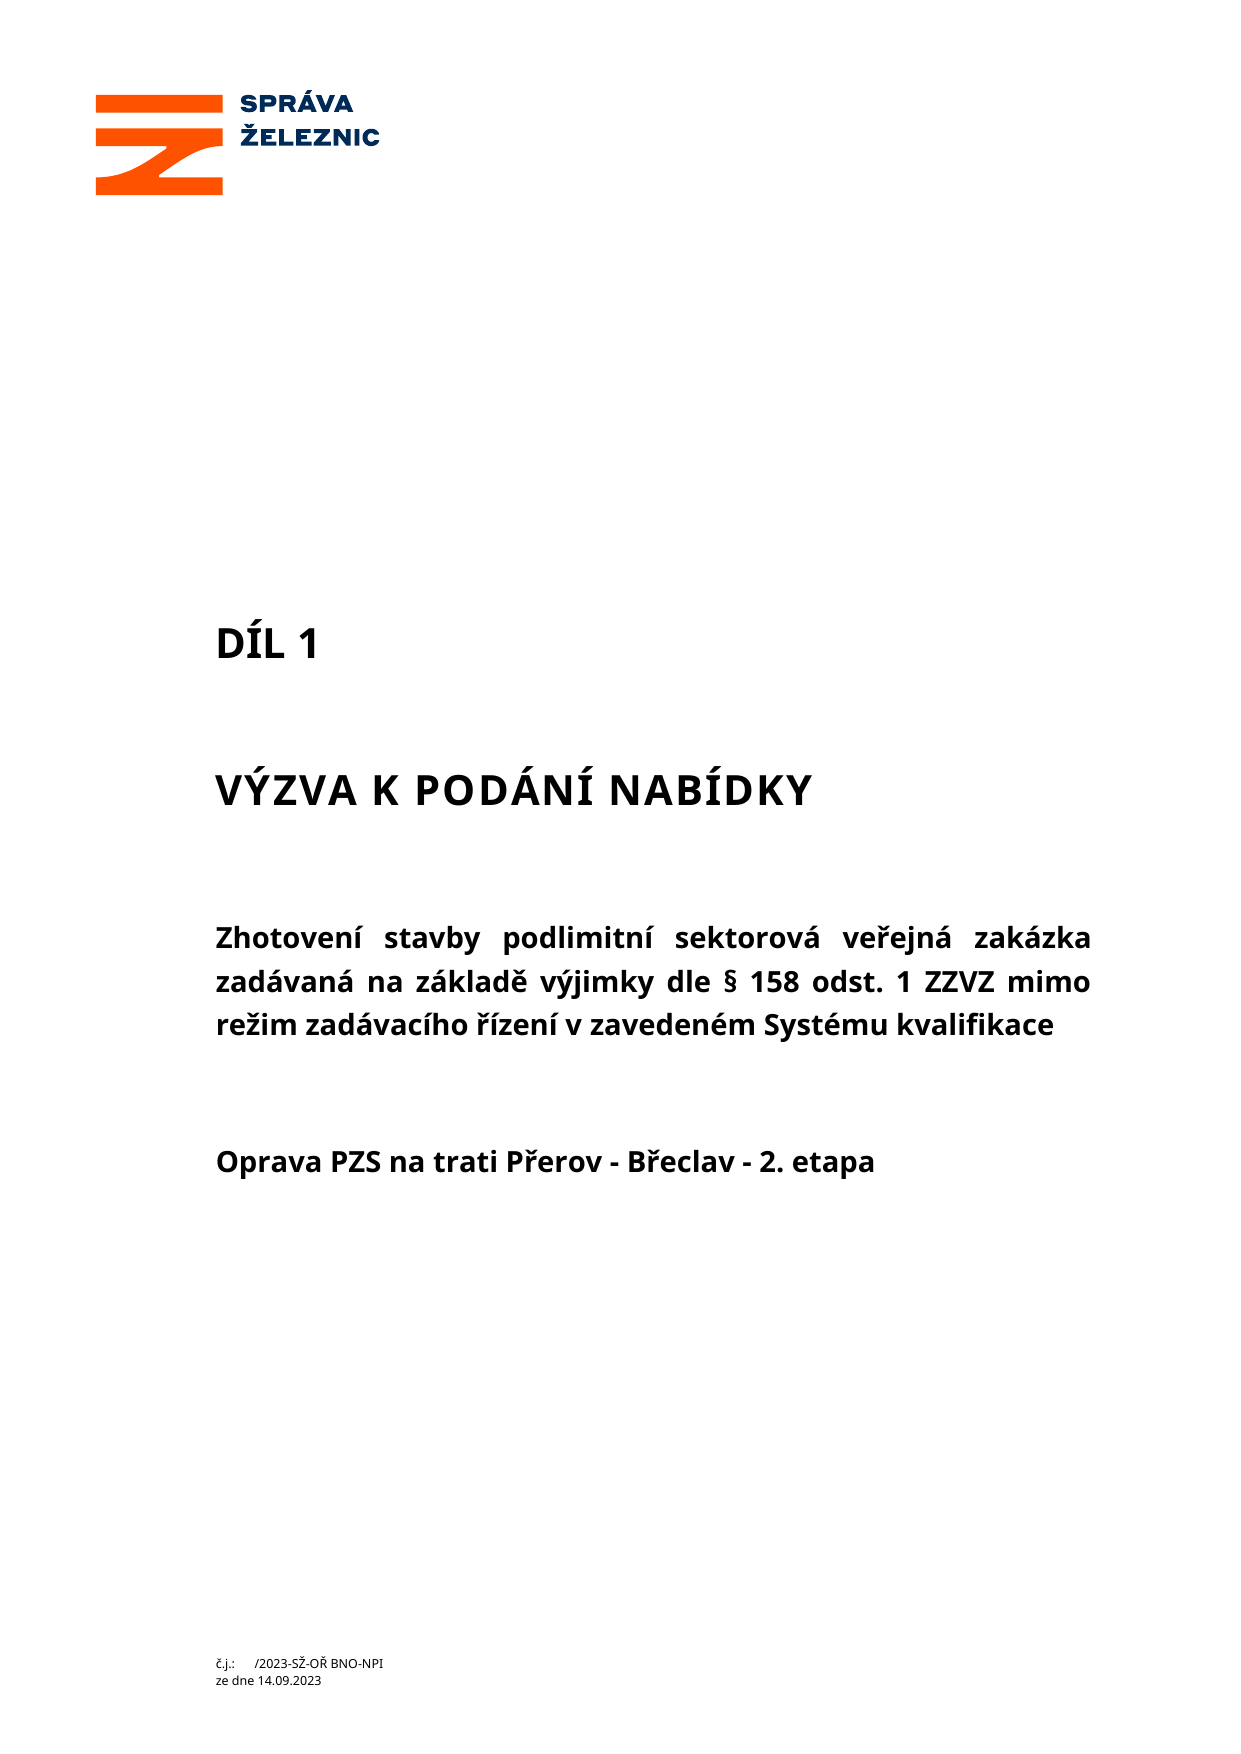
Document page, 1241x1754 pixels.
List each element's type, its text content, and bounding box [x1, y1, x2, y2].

text DÍL 1 [216, 614, 1093, 671]
text Zhotovení stavby podlimitní sektorová veřejná zakázka zadávaná na základě výjimky dle § 158 odst. 1 ZZVZ mimo režim zadávacího řízení v zavedeném Systému kvalifikace [216, 917, 1093, 1044]
text VÝZVA K PODÁNÍ NABÍDKY [216, 761, 1093, 818]
text Oprava PZS na trati Přerov - Břeclav - 2. etapa [216, 1142, 1093, 1181]
